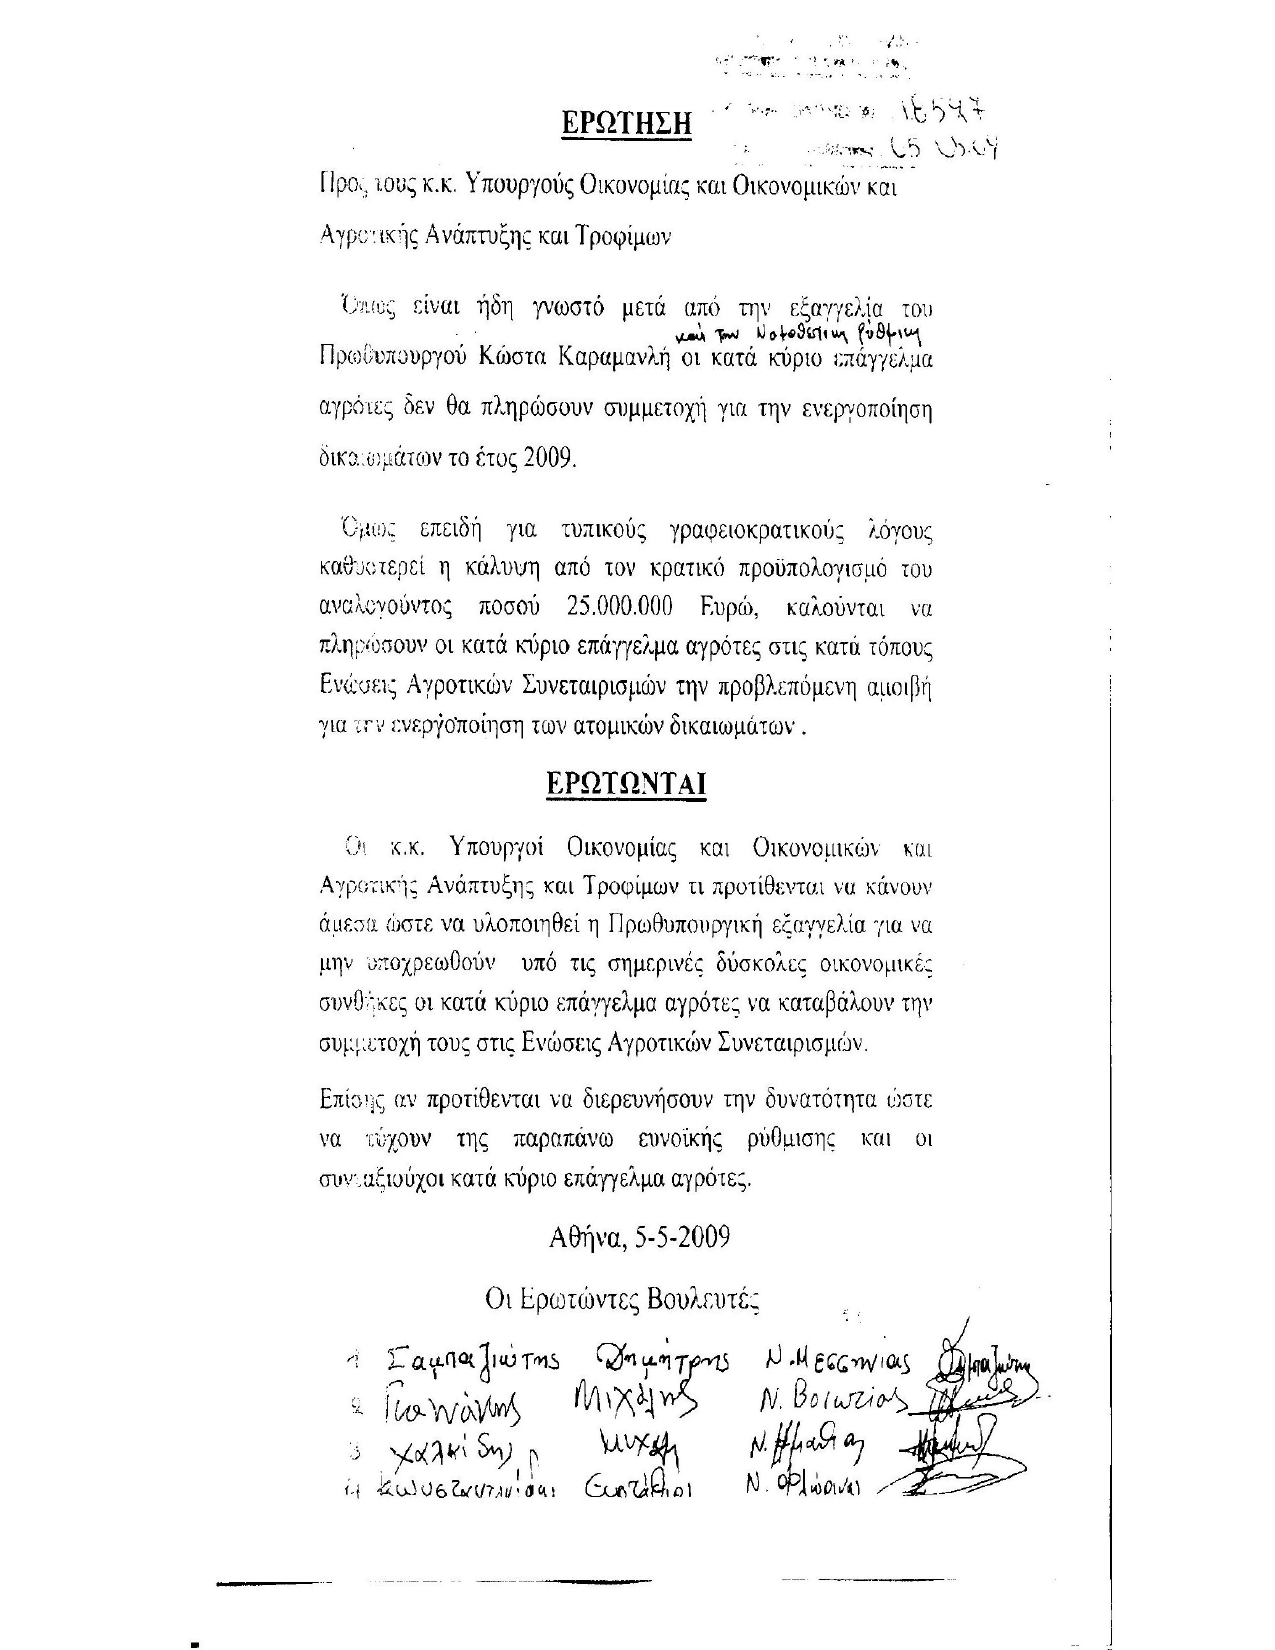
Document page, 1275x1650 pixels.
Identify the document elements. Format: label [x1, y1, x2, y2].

picture [187, 9, 1125, 1650]
